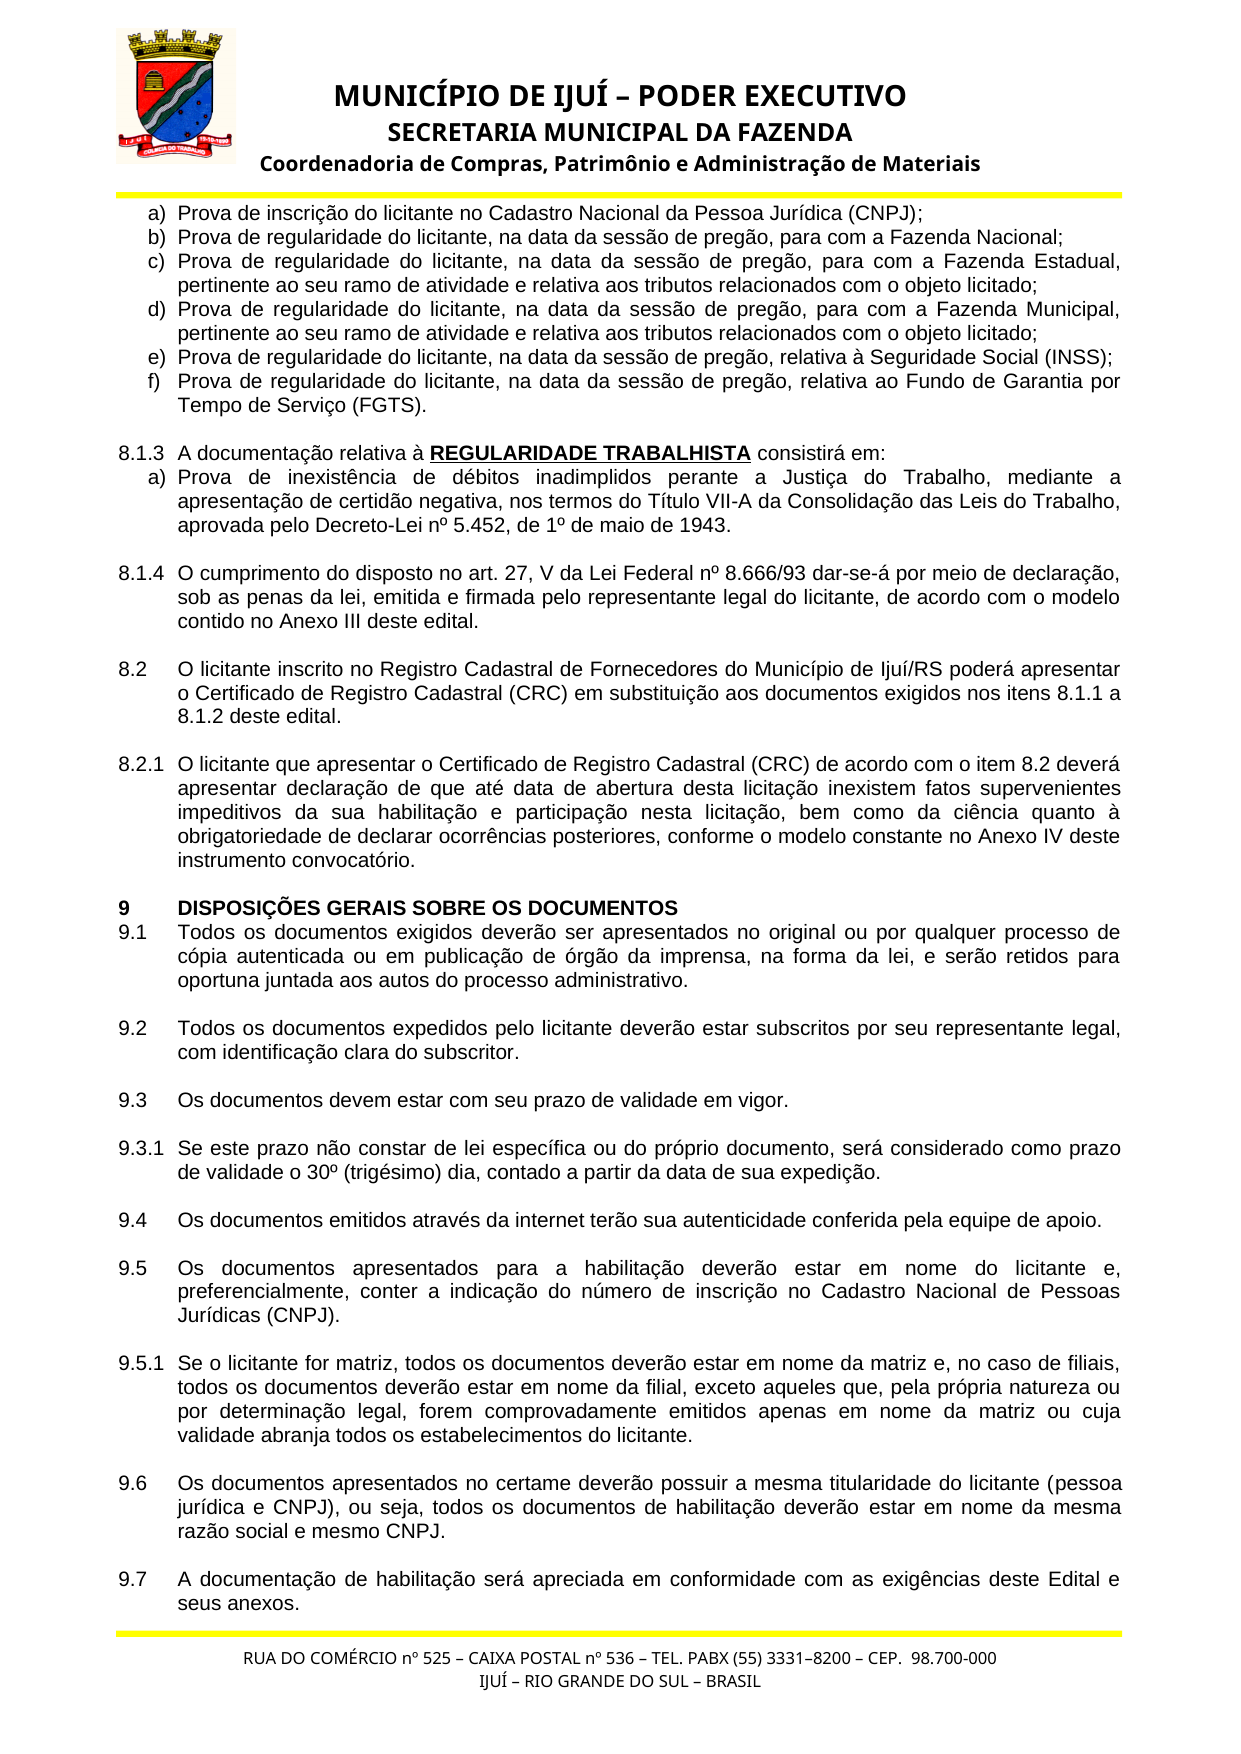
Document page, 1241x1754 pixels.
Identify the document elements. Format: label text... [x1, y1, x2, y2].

list Os documentos apresentados no certame deverão possuir a mesma titularidade do licitante (pessoa jurídica e CNPJ), ou seja, todos os documentos de habilitação deverão estar em nome da mesma razão social e mesmo CNPJ. [118, 1471, 1122, 1543]
list O cumprimento do disposto no art. 27, V da Lei Federal nº 8.666/93 dar-se-á por meio de declaração, sob as penas da lei, emitida e firmada pelo representante legal do licitante, de acordo com o modelo contido no Anexo III deste edital. [118, 561, 1122, 632]
list Prova de inexistência de débitos inadimplidos perante a Justiça do Trabalho, mediante a apresentação de certidão negativa, nos termos do Título VII-A da Consolidação das Leis do Trabalho, aprovada pelo Decreto-Lei nº 5.452, de 1º de maio de 1943. [148, 465, 1122, 537]
list Todos os documentos expedidos pelo licitante deverão estar subscritos por seu representante legal, com identificação clara do subscritor. [118, 1016, 1122, 1064]
list Prova de regularidade do licitante, na data da sessão de pregão, para com a Fazenda Nacional; [148, 225, 1122, 249]
list Se o licitante for matriz, todos os documentos deverão estar em nome da matriz e, no caso de filiais, todos os documentos deverão estar em nome da filial, exceto aqueles que, pela própria natureza ou por determinação legal, forem comprovadamente emitidos apenas em nome da matriz ou cuja validade abranja todos os estabelecimentos do licitante. [118, 1351, 1122, 1447]
list Os documentos emitidos através da internet terão sua autenticidade conferida pela equipe de apoio. [118, 1207, 1122, 1231]
list A documentação de habilitação será apreciada em conformidade com as exigências deste Edital e seus anexos. [118, 1567, 1122, 1615]
list Prova de regularidade do licitante, na data da sessão de pregão, para com a Fazenda Municipal, pertinente ao seu ramo de atividade e relativa aos tributos relacionados com o objeto licitado; [148, 297, 1122, 345]
list Se este prazo não constar de lei específica ou do próprio documento, será considerado como prazo de validade o 30º (trigésimo) dia, contado a partir da data de sua expedição. [118, 1136, 1122, 1183]
list Prova de inscrição do licitante no Cadastro Nacional da Pessoa Jurídica (CNPJ); [148, 201, 1122, 225]
list DISPOSIÇÕES GERAIS SOBRE OS DOCUMENTOS [118, 896, 1122, 920]
list Os documentos apresentados para a habilitação deverão estar em nome do licitante e, preferencialmente, conter a indicação do número de inscrição no Cadastro Nacional de Pessoas Jurídicas (CNPJ). [118, 1255, 1122, 1327]
list Os documentos devem estar com seu prazo de validade em vigor. [118, 1088, 1122, 1112]
list O licitante que apresentar o Certificado de Registro Cadastral (CRC) de acordo com o item 8.2 deverá apresentar declaração de que até data de abertura desta licitação inexistem fatos supervenientes impeditivos da sua habilitação e participação nesta licitação, bem como da ciência quanto à obrigatoriedade de declarar ocorrências posteriores, conforme o modelo constante no Anexo IV deste instrumento convocatório. [118, 752, 1122, 872]
list Prova de regularidade do licitante, na data da sessão de pregão, relativa à Seguridade Social (INSS); [148, 345, 1122, 369]
list Todos os documentos exigidos deverão ser apresentados no original ou por qualquer processo de cópia autenticada ou em publicação de órgão da imprensa, na forma da lei, e serão retidos para oportuna juntada aos autos do processo administrativo. [118, 920, 1122, 992]
list A documentação relativa à REGULARIDADE TRABALHISTA consistirá em: [118, 441, 1122, 465]
list O licitante inscrito no Registro Cadastral de Fornecedores do Município de Ijuí/RS poderá apresentar o Certificado de Registro Cadastral (CRC) em substituição aos documentos exigidos nos itens 8.1.1 a 8.1.2 deste edital. [118, 656, 1122, 728]
picture [116, 28, 237, 164]
list Prova de regularidade do licitante, na data da sessão de pregão, para com a Fazenda Estadual, pertinente ao seu ramo de atividade e relativa aos tributos relacionados com o objeto licitado; [148, 249, 1122, 297]
list Prova de regularidade do licitante, na data da sessão de pregão, relativa ao Fundo de Garantia por Tempo de Serviço (FGTS). [148, 369, 1122, 417]
